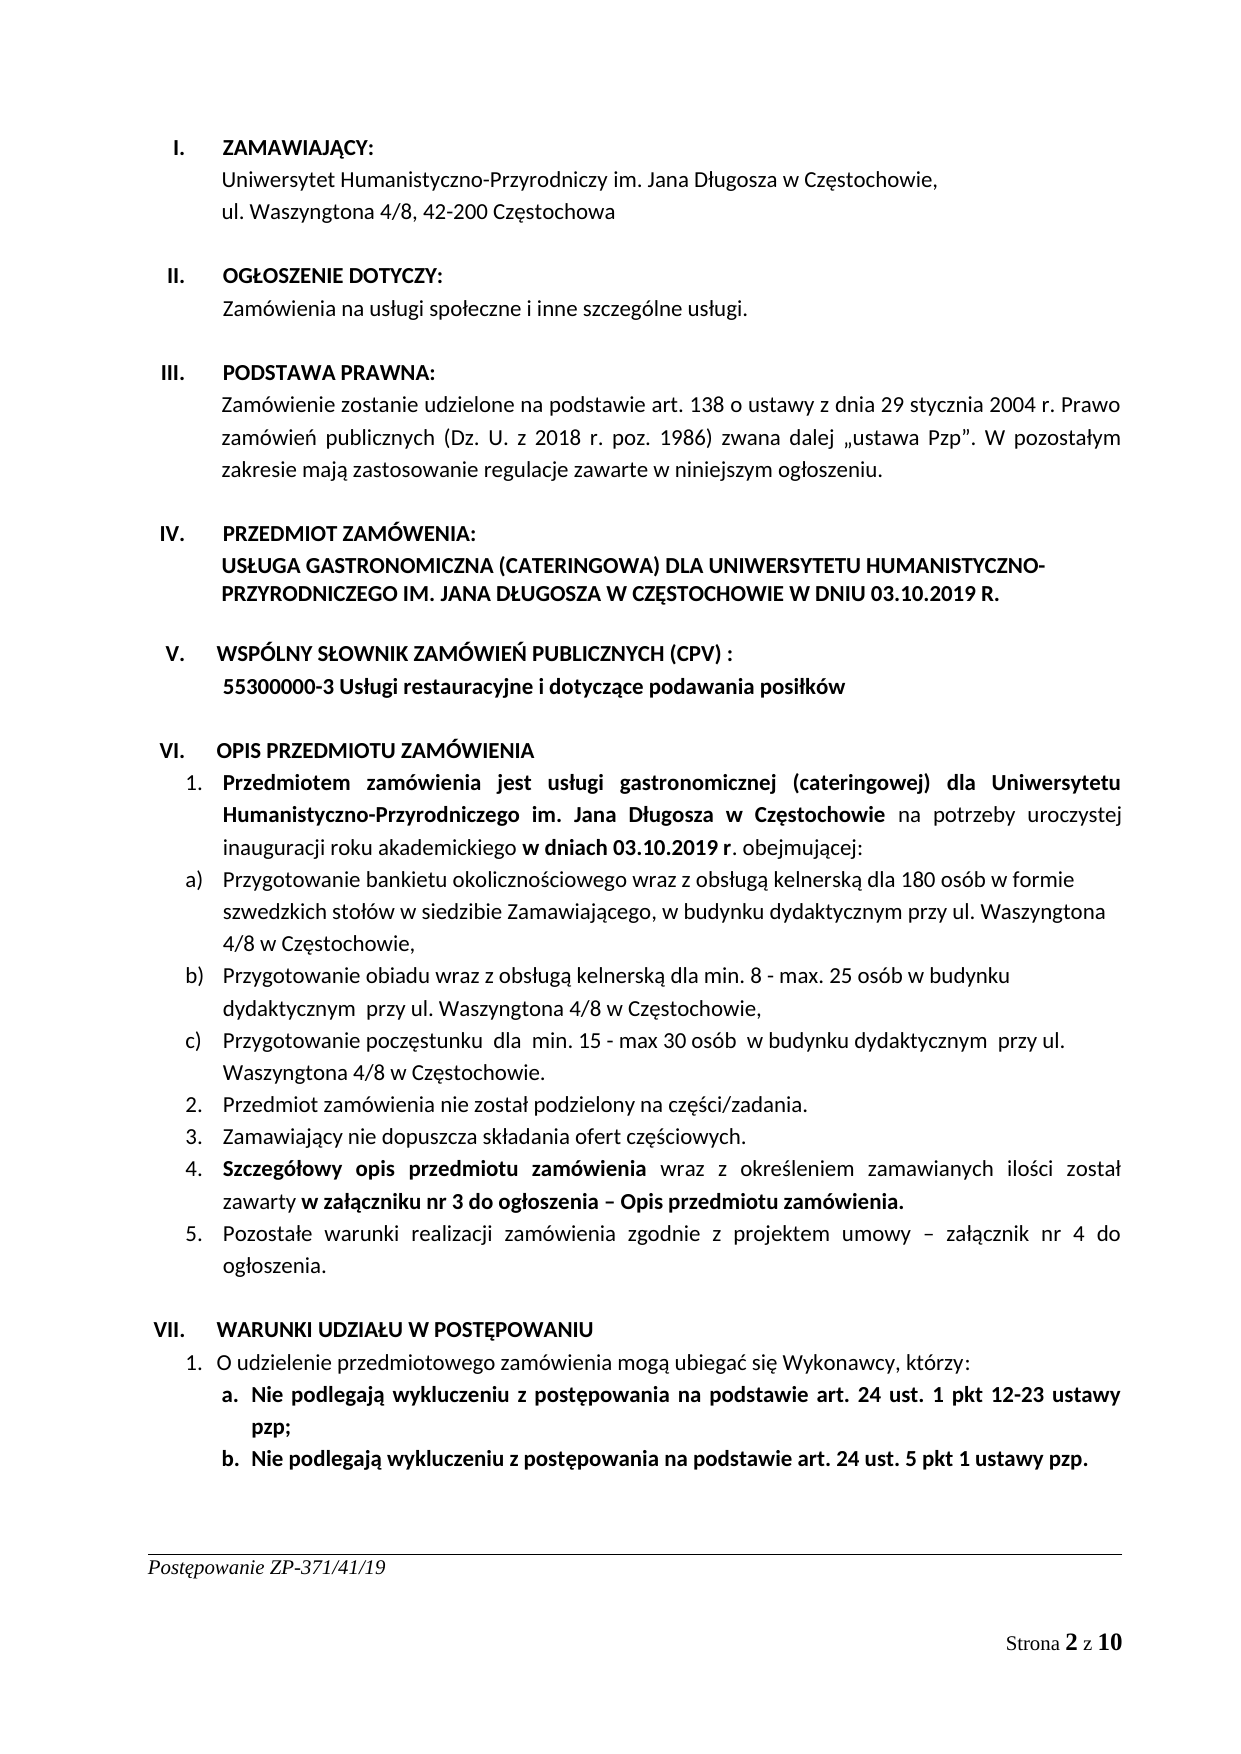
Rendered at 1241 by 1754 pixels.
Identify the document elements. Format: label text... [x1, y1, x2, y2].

list Przygotowanie poczęstunku dla min. 15 - max 30 osób w budynku dydaktycznym przy ul. Waszyngtona 4/8 w Częstochowie. [185, 1026, 1122, 1086]
text Zamówienia na usługi społeczne i inne szczególne usługi. [149, 294, 1122, 322]
list OPIS PRZEDMIOTU ZAMÓWIENIA [185, 736, 1122, 764]
list Nie podlegają wykluczeniu z postępowania na podstawie art. 24 ust. 1 pkt 12-23 ustawy pzp; [221, 1380, 1122, 1440]
list Pozostałe warunki realizacji zamówienia zgodnie z projektem umowy – załącznik nr 4 do ogłoszenia. [185, 1219, 1122, 1279]
text ul. Waszyngtona 4/8, 42-200 Częstochowa [148, 197, 1122, 225]
list Szczegółowy opis przedmiotu zamówienia wraz z określeniem zamawianych ilości został zawarty w załączniku nr 3 do ogłoszenia – Opis przedmiotu zamówienia. [185, 1154, 1122, 1215]
list Przygotowanie bankietu okolicznościowego wraz z obsługą kelnerską dla 180 osób w formie szwedzkich stołów w siedzibie Zamawiającego, w budynku dydaktycznym przy ul. Waszyngtona 4/8 w Częstochowie, [185, 865, 1122, 957]
list OGŁOSZENIE DOTYCZY: [185, 262, 1122, 290]
list WARUNKI UDZIAŁU W POSTĘPOWANIU [185, 1316, 1122, 1343]
list O udzielenie przedmiotowego zamówienia mogą ubiegać się Wykonawcy, którzy: [185, 1348, 1122, 1376]
list ZAMAWIAJĄCY: [185, 133, 1122, 161]
text Uniwersytet Humanistyczno-Przyrodniczy im. Jana Długosza w Częstochowie, [148, 165, 1122, 193]
text Zamówienie zostanie udzielone na podstawie art. 138 o ustawy z dnia 29 stycznia 2004 r. Prawo zamówień publicznych (Dz. U. z 2018 r. poz. 1986) zwana dalej „ustawa Pzp”. W pozostałym zakresie mają zastosowanie regulacje zawarte w niniejszym ogłoszeniu. [221, 390, 1122, 483]
text USŁUGA GASTRONOMICZNA (CATERINGOWA) DLA UNIWERSYTETU HUMANISTYCZNO-PRZYRODNICZEGO IM. JANA DŁUGOSZA W CZĘSTOCHOWIE W DNIU 03.10.2019 R. [221, 551, 1122, 607]
list Zamawiający nie dopuszcza składania ofert częściowych. [185, 1122, 1122, 1150]
list Przygotowanie obiadu wraz z obsługą kelnerską dla min. 8 - max. 25 osób w budynku dydaktycznym przy ul. Waszyngtona 4/8 w Częstochowie, [185, 961, 1122, 1022]
list PODSTAWA PRAWNA: [185, 358, 1122, 386]
list WSPÓLNY SŁOWNIK ZAMÓWIEŃ PUBLICZNYCH (CPV) : [185, 639, 1122, 668]
list PRZEDMIOT ZAMÓWENIA: [185, 519, 1122, 547]
text 55300000-3 Usługi restauracyjne i dotyczące podawania posiłków [223, 672, 1122, 700]
list Przedmiotem zamówienia jest usługi gastronomicznej (cateringowej) dla Uniwersytetu Humanistyczno-Przyrodniczego im. Jana Długosza w Częstochowie na potrzeby uroczystej inauguracji roku akademickiego w dniach 03.10.2019 r. obejmującej: [185, 768, 1122, 861]
list Nie podlegają wykluczeniu z postępowania na podstawie art. 24 ust. 5 pkt 1 ustawy pzp. [221, 1444, 1122, 1472]
list Przedmiot zamówienia nie został podzielony na części/zadania. [185, 1090, 1122, 1118]
